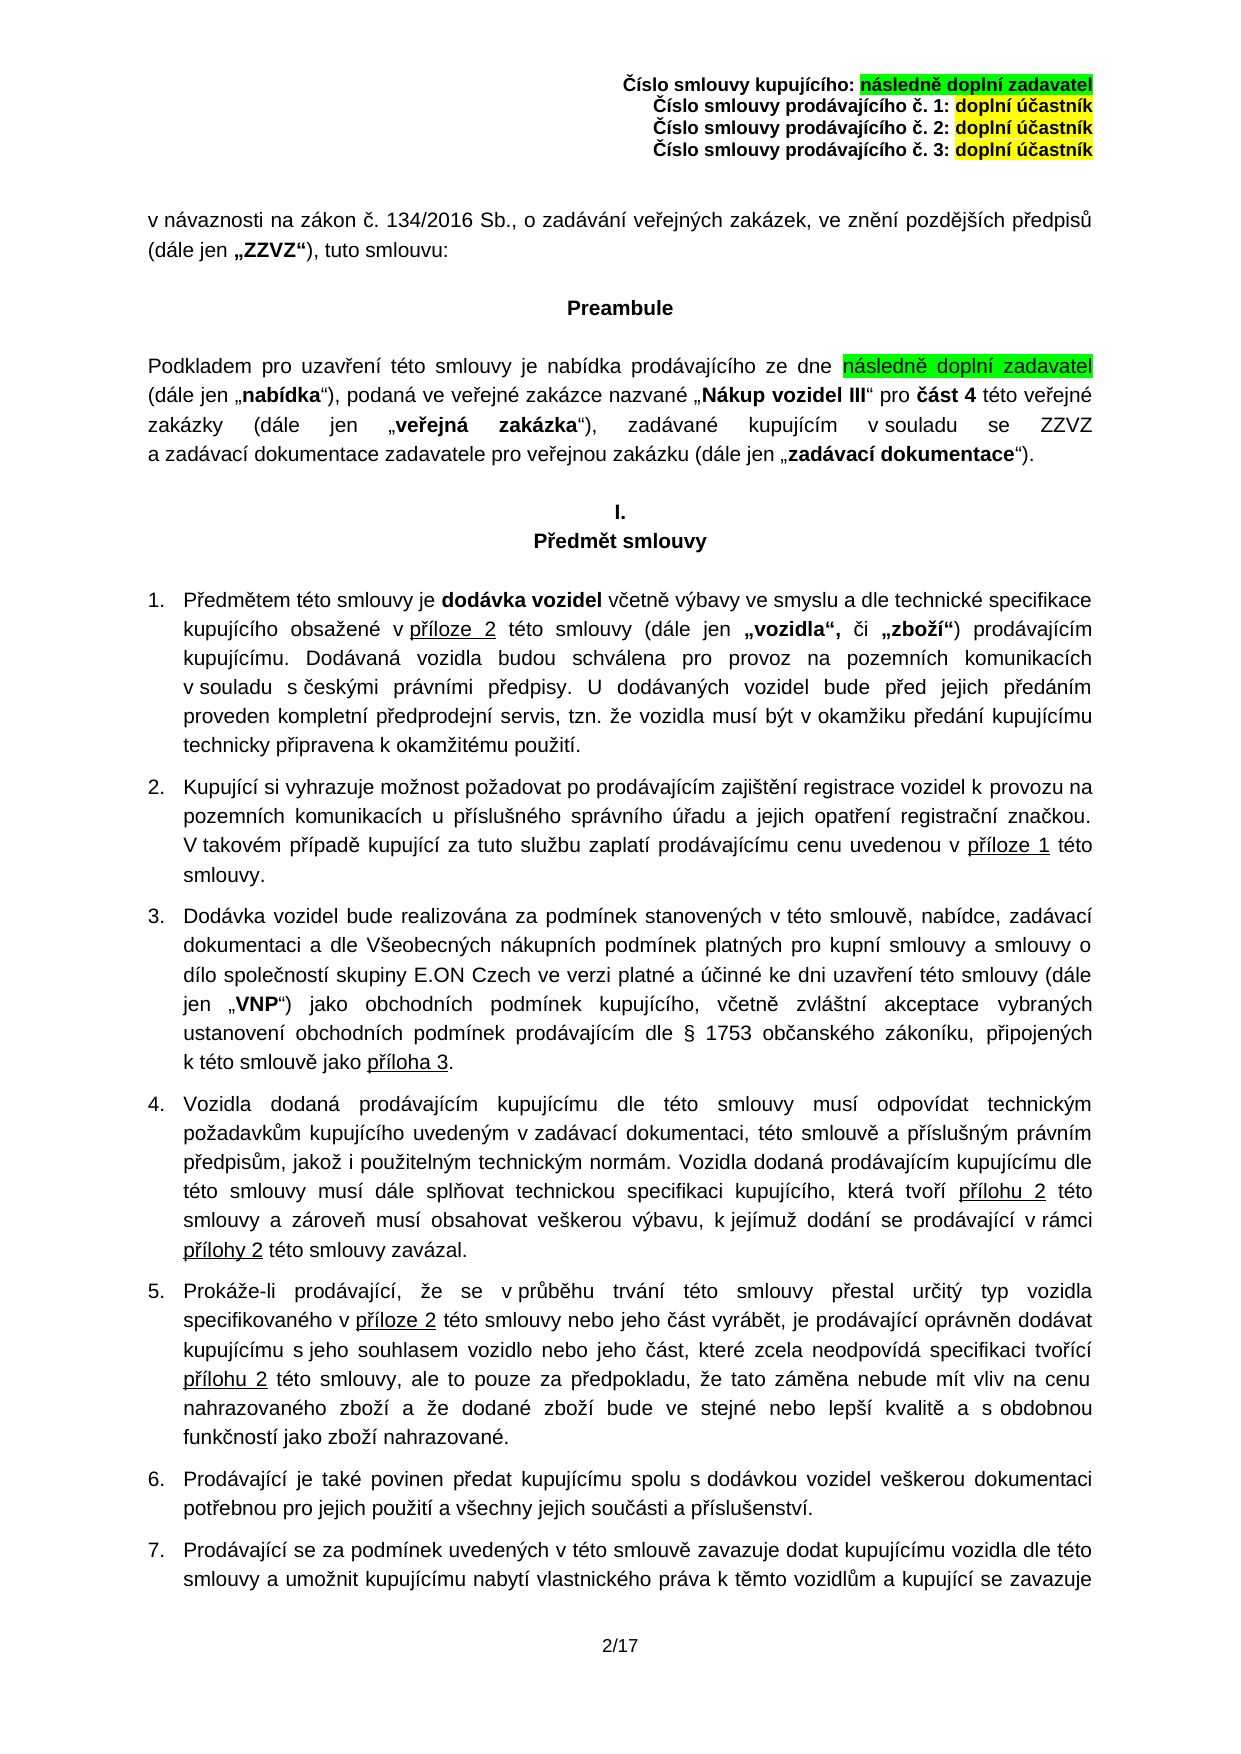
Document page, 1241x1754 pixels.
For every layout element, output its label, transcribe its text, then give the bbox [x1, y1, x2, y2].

list Vozidla dodaná prodávajícím kupujícímu dle této smlouvy musí odpovídat technickým požadavkům kupujícího uvedeným v zadávací dokumentaci, této smlouvě a příslušným právním předpisům, jakož i použitelným technickým normám. Vozidla dodaná prodávajícím kupujícímu dle této smlouvy musí dále splňovat technickou specifikaci kupujícího, která tvoří přílohu 2 této smlouvy a zároveň musí obsahovat veškerou výbavu, k jejímuž dodání se prodávající v rámci přílohy 2 této smlouvy zavázal. [148, 1086, 1093, 1261]
text I. [148, 495, 1093, 524]
list Prokáže-li prodávající, že se v průběhu trvání této smlouvy přestal určitý typ vozidla specifikovaného v příloze 2 této smlouvy nebo jeho část vyrábět, je prodávající oprávněn dodávat kupujícímu s jeho souhlasem vozidlo nebo jeho část, které zcela neodpovídá specifikaci tvořící přílohu 2 této smlouvy, ale to pouze za předpokladu, že tato záměna nebude mít vliv na cenu nahrazovaného zboží a že dodané zboží bude ve stejné nebo lepší kvalitě a s obdobnou funkčností jako zboží nahrazované. [148, 1274, 1093, 1449]
list Prodávající je také povinen předat kupujícímu spolu s dodávkou vozidel veškerou dokumentaci potřebnou pro jejich použití a všechny jejich součásti a příslušenství. [148, 1461, 1093, 1520]
list Dodávka vozidel bude realizována za podmínek stanovených v této smlouvě, nabídce, zadávací dokumentaci a dle Všeobecných nákupních podmínek platných pro kupní smlouvy a smlouvy o dílo společností skupiny E.ON Czech ve verzi platné a účinné ke dni uzavření této smlouvy (dále jen „VNP“) jako obchodních podmínek kupujícího, včetně zvláštní akceptace vybraných ustanovení obchodních podmínek prodávajícím dle § 1753 občanského zákoníku, připojených k této smlouvě jako příloha 3. [148, 899, 1093, 1074]
list Předmětem této smlouvy je dodávka vozidel včetně výbavy ve smyslu a dle technické specifikace kupujícího obsažené v příloze 2 této smlouvy (dále jen „vozidla“, či „zboží“) prodávajícím kupujícímu. Dodávaná vozidla budou schválena pro provoz na pozemních komunikacích v souladu s českými právními předpisy. U dodávaných vozidel bude před jejich předáním proveden kompletní předprodejní servis, tzn. že vozidla musí být v okamžiku předání kupujícímu technicky připravena k okamžitému použití. [148, 582, 1093, 757]
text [148, 203, 1093, 261]
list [148, 1532, 1093, 1591]
text Preambule [148, 291, 1093, 320]
list Kupující si vyhrazuje možnost požadovat po prodávajícím zajištění registrace vozidel k provozu na pozemních komunikacích u příslušného správního úřadu a jejich opatření registrační značkou. V takovém případě kupující za tuto službu zaplatí prodávajícímu cenu uvedenou v příloze 1 této smlouvy. [148, 770, 1093, 886]
text Podkladem pro uzavření této smlouvy je nabídka prodávajícího ze dne následně doplní zadavatel (dále jen „nabídka“), podaná ve veřejné zakázce nazvané „Nákup vozidel III“ pro část 4 této veřejné zakázky (dále jen „veřejná zakázka“), zadávané kupujícím v souladu se ZZVZ a zadávací dokumentace zadavatele pro veřejnou zakázku (dále jen „zadávací dokumentace“). [148, 349, 1093, 466]
text Předmět smlouvy [148, 524, 1093, 553]
